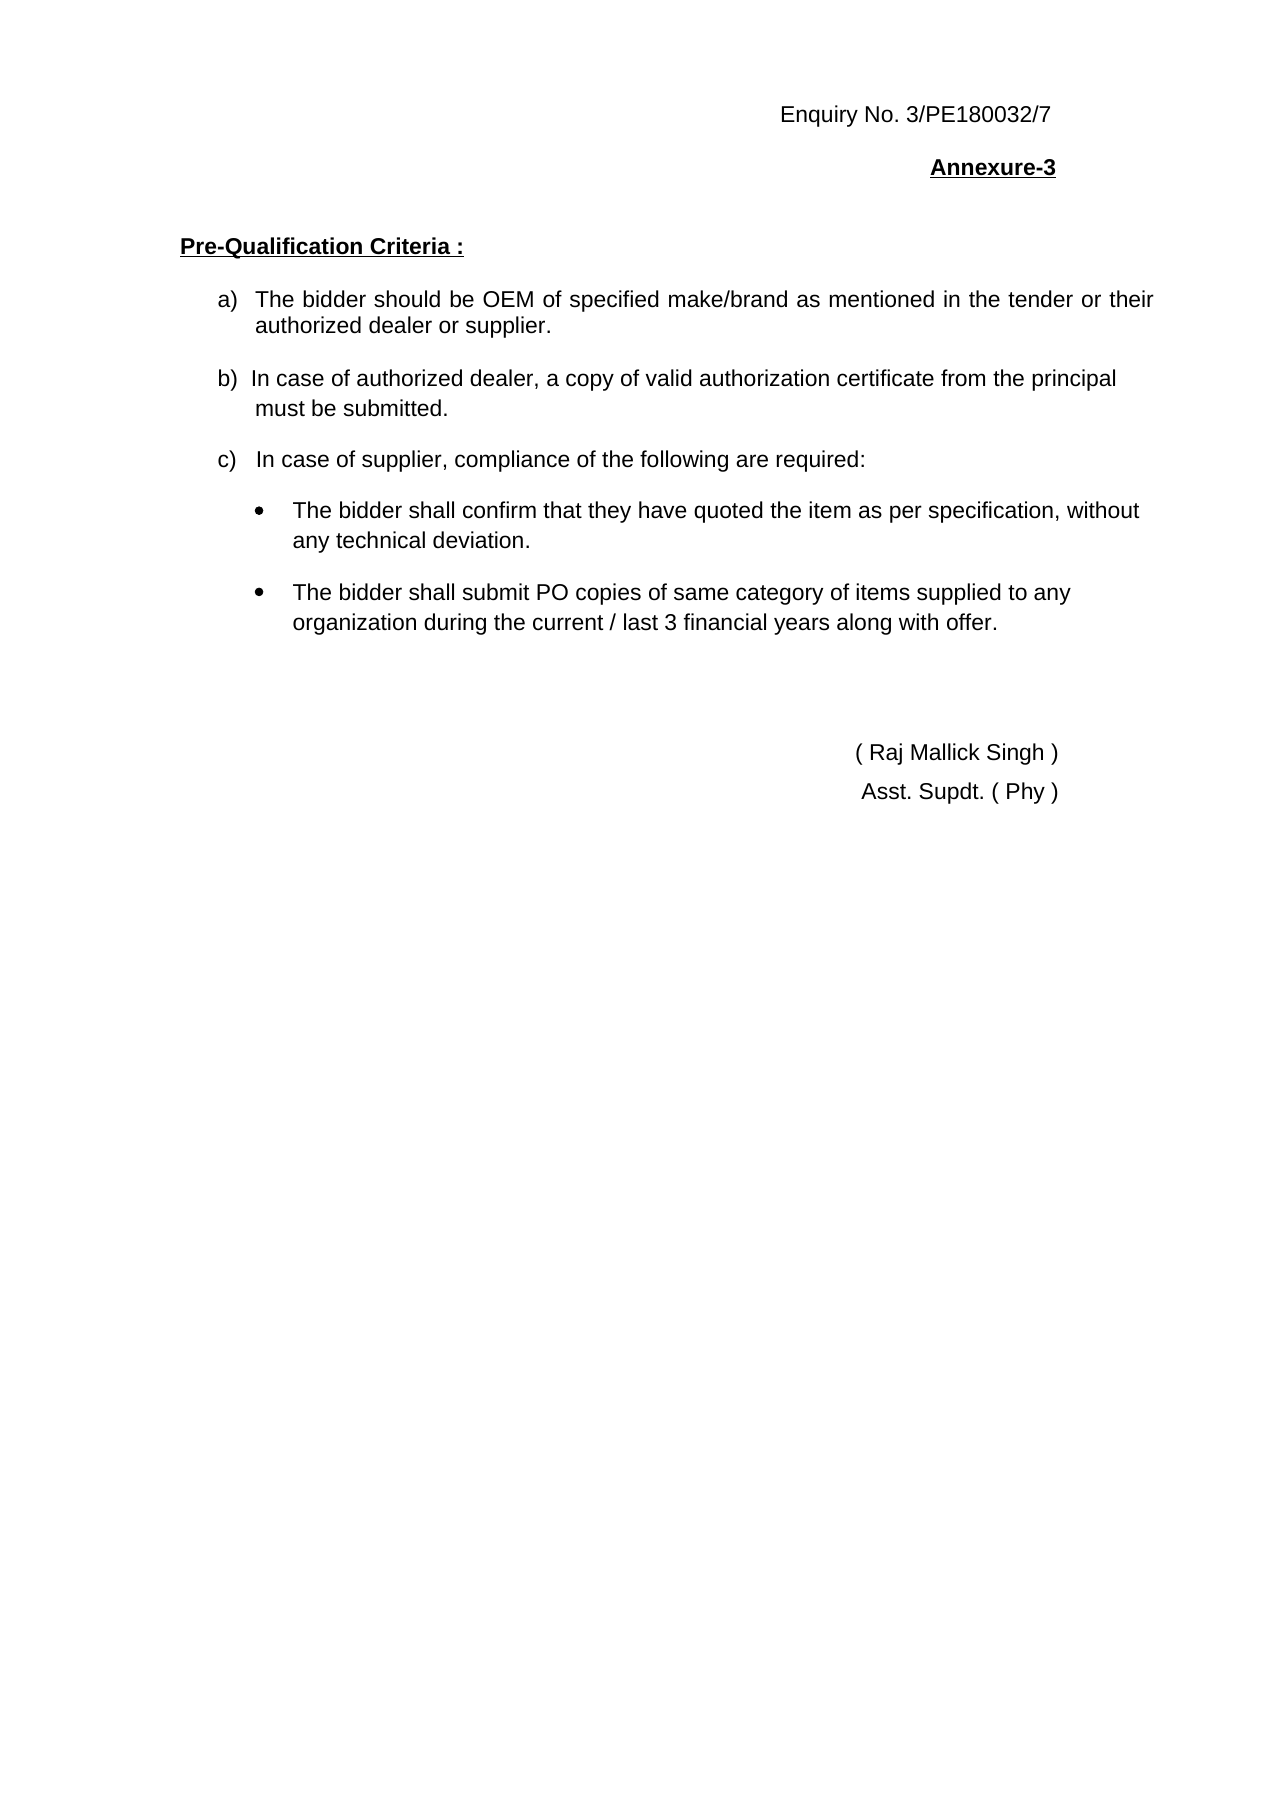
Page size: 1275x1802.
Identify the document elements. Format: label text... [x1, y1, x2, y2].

list The bidder should be OEM of specified make/brand as mentioned in the tender or their authorized dealer or supplier. [217, 286, 1155, 338]
text Pre-Qualification Criteria : [180, 233, 1155, 259]
text Enquiry No. 3/PE180032/7 [180, 101, 1155, 128]
list The bidder shall confirm that they have quoted the item as per specification, without any technical deviation. [255, 497, 1155, 554]
text b) In case of authorized dealer, a copy of valid authorization certificate from the principal must be submitted. [217, 365, 1155, 421]
text c) In case of supplier, compliance of the following are required: [217, 446, 1155, 472]
list The bidder shall submit PO copies of same category of items supplied to any organization during the current / last 3 financial years along with offer. [255, 578, 1155, 635]
text Annexure-3 [855, 154, 1155, 180]
text Asst. Supdt. ( Phy ) [180, 778, 1155, 804]
text ( Raj Mallick Singh ) [180, 739, 1155, 765]
